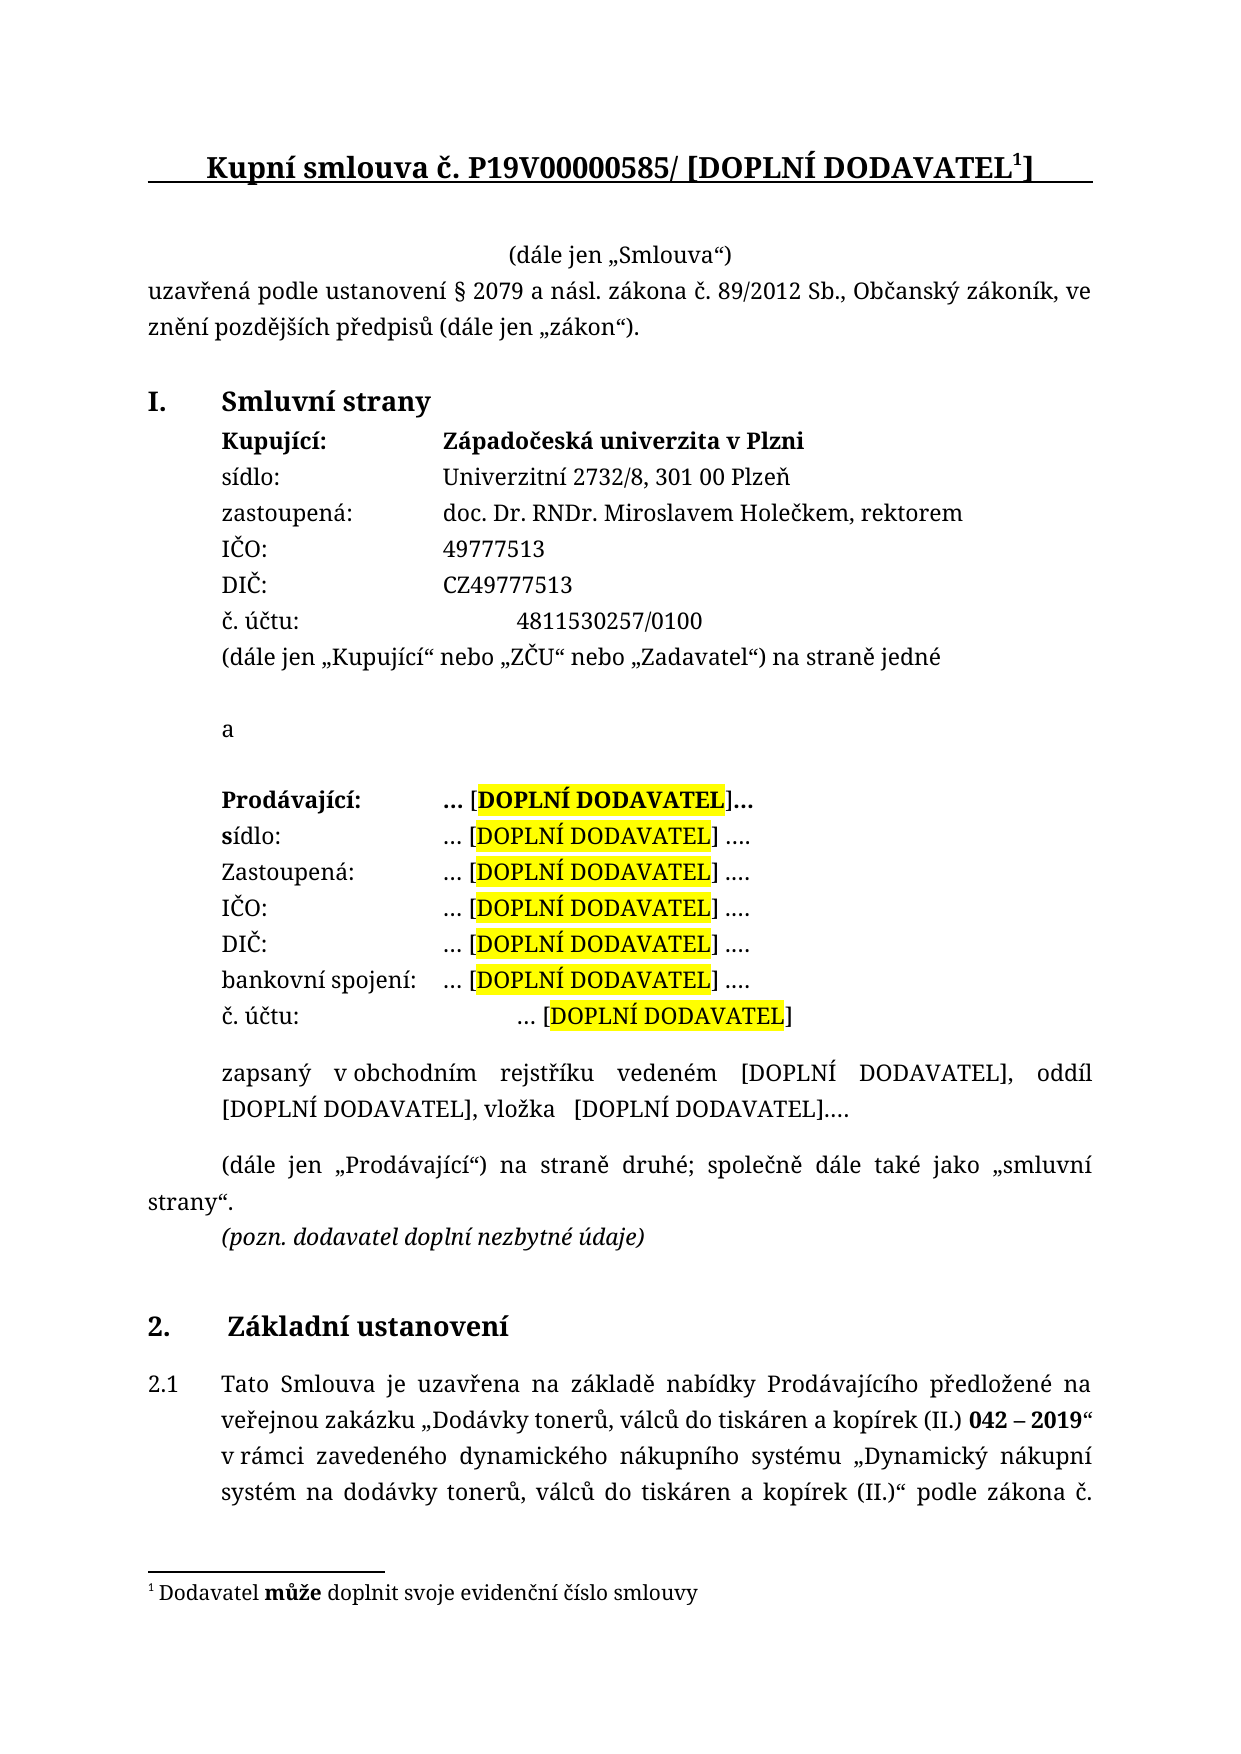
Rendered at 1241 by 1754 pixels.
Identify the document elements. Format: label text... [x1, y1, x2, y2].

text Zastoupená: … [DOPLNÍ DODAVATEL] .… [221, 856, 476, 887]
text IČO: … [DOPLNÍ DODAVATEL] .… [711, 892, 1093, 923]
text (dále jen „Kupující“ nebo „ZČU“ nebo „Zadavatel“) na straně jedné [221, 641, 1093, 672]
text Kupující: Západočeská univerzita v Plzni [221, 425, 1093, 456]
text Prodávající: … [DOPLNÍ DODAVATEL]… [725, 784, 1093, 816]
text č. účtu: … [DOPLNÍ DODAVATEL] [221, 1000, 550, 1031]
text DIČ: CZ49777513 [221, 569, 1093, 600]
text IČO: … [DOPLNÍ DODAVATEL] .… [221, 892, 476, 923]
text zastoupená: doc. Dr. RNDr. Miroslavem Holečkem, rektorem [221, 497, 1093, 528]
text č. účtu: … [DOPLNÍ DODAVATEL] [784, 1000, 1093, 1031]
text sídlo: … [DOPLNÍ DODAVATEL] …. [711, 820, 1093, 852]
text a [221, 712, 1093, 744]
text (dále jen „Prodávající“) na straně druhé; společně dále také jako „smluvní strany“. [148, 1149, 1093, 1217]
text DIČ: … [DOPLNÍ DODAVATEL] .… [221, 928, 476, 959]
text bankovní spojení: … [DOPLNÍ DODAVATEL] .… [148, 964, 476, 995]
text bankovní spojení: … [DOPLNÍ DODAVATEL] .… [711, 964, 1093, 995]
text č. účtu: 4811530257/0100 [221, 605, 1093, 636]
text sídlo: Univerzitní 2732/8, 301 00 Plzeň [221, 461, 1093, 492]
text 2. Základní ustanovení [148, 1307, 1093, 1344]
text DIČ: … [DOPLNÍ DODAVATEL] .… [711, 928, 1093, 959]
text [148, 1368, 1093, 1507]
text (pozn. dodavatel doplní nezbytné údaje) [148, 1221, 1093, 1253]
text IČO: 49777513 [221, 533, 1093, 564]
text zapsaný v obchodním rejstříku vedeném [DOPLNÍ DODAVATEL], oddíl [DOPLNÍ DODAVATEL], vložka [DOPLNÍ DODAVATEL].… [221, 1057, 1093, 1124]
text Kupní smlouva č. P19V00000585/ [DOPLNÍ DODAVATEL] [148, 148, 1093, 181]
text Zastoupená: … [DOPLNÍ DODAVATEL] .… [711, 856, 1093, 887]
text I. Smluvní strany [148, 383, 1093, 419]
text Prodávající: … [DOPLNÍ DODAVATEL]… [221, 784, 478, 816]
text uzavřená podle ustanovení § 2079 a násl. zákona č. 89/2012 Sb., Občanský zákoník, ve znění pozdějších předpisů (dále jen „zákon“). [148, 275, 1093, 342]
text sídlo: … [DOPLNÍ DODAVATEL] …. [221, 820, 476, 852]
text (dále jen „Smlouva“) [148, 239, 1093, 270]
